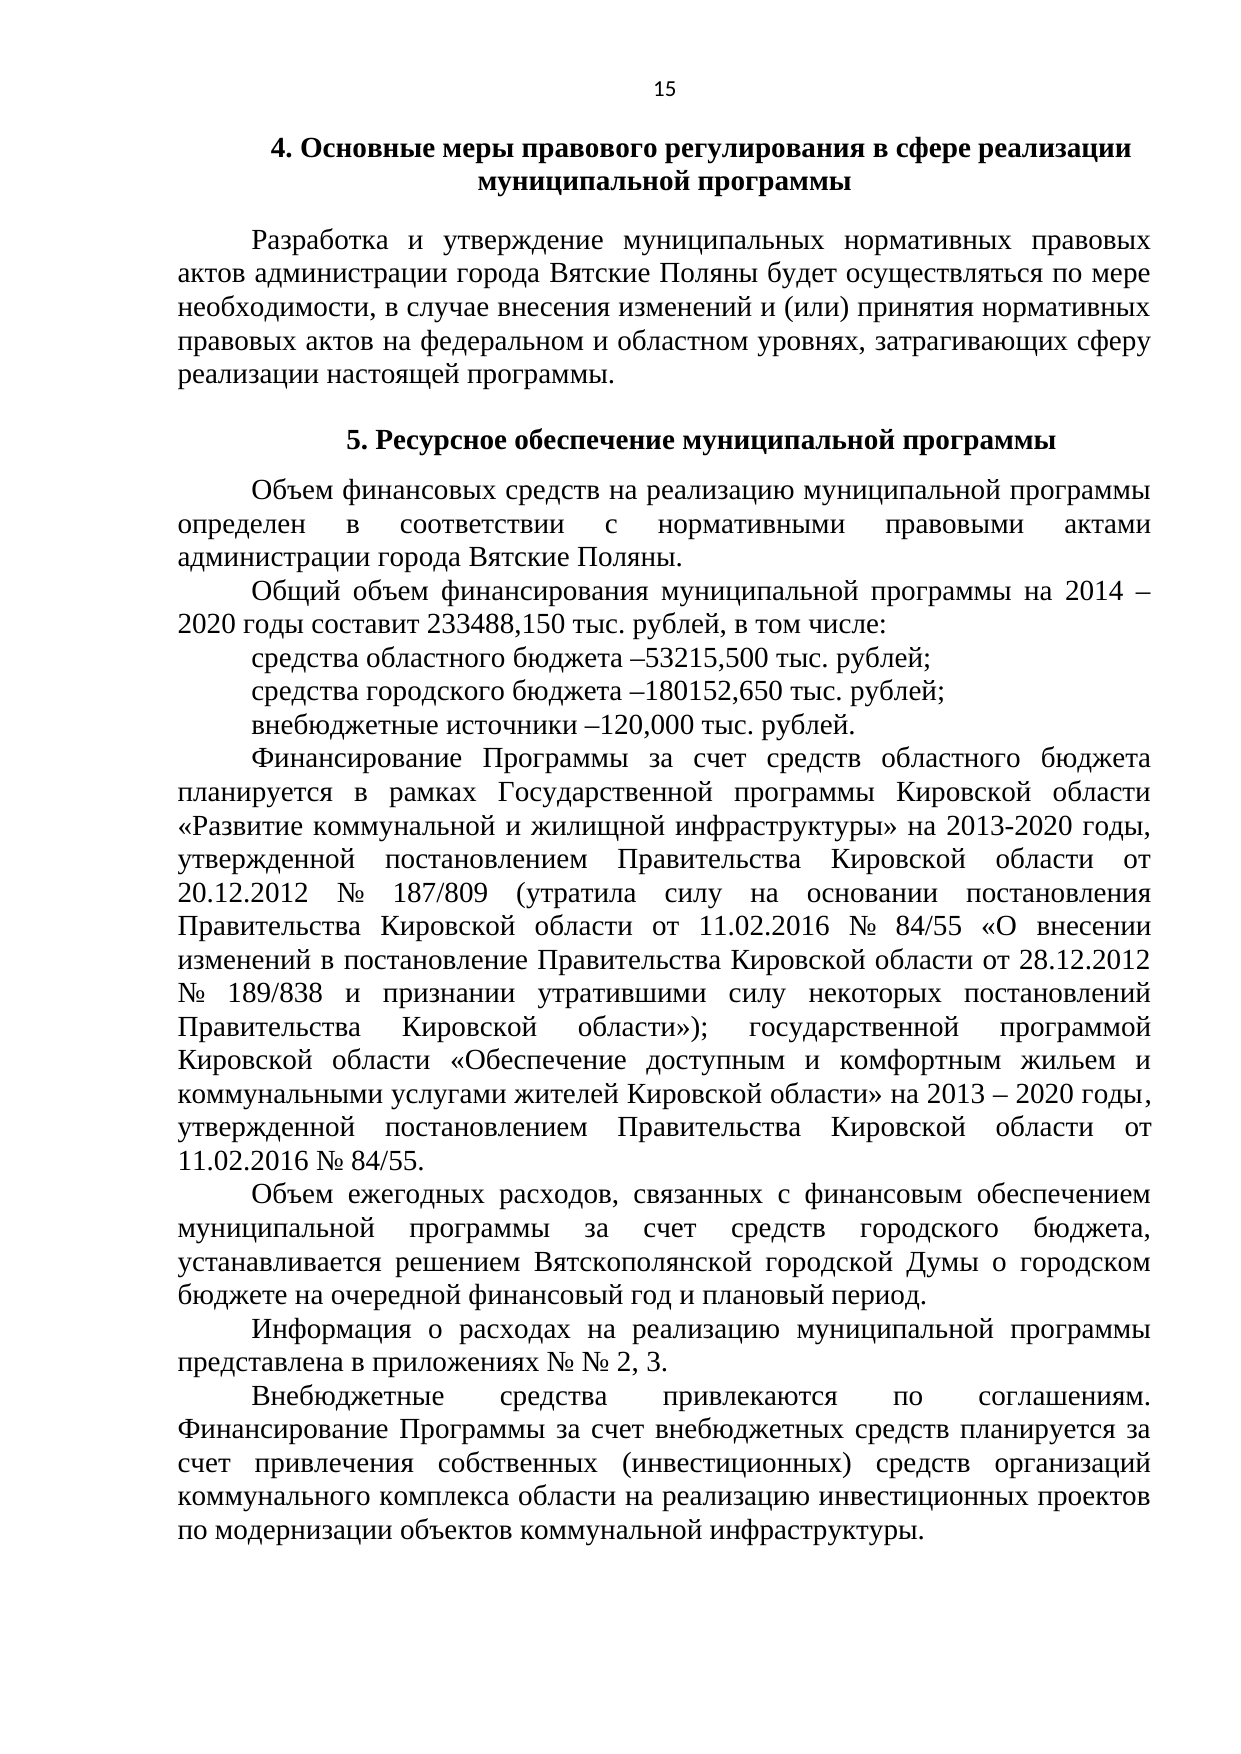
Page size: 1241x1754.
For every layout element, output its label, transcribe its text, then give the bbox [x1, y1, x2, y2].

text средства областного бюджета –53215,500 тыс. рублей; [177, 640, 1152, 673]
text внебюджетные источники –120,000 тыс. рублей. [177, 707, 1152, 741]
text средства городского бюджета –180152,650 тыс. рублей; [177, 673, 1152, 707]
text 5. Ресурсное обеспечение муниципальной программы [177, 422, 1152, 456]
text Разработка и утверждение муниципальных нормативных правовых актов администрации города Вятские Поляны будет осуществляться по мере необходимости, в случае внесения изменений и (или) принятия нормативных правовых актов на федеральном и областном уровнях, затрагивающих сферу реализации настоящей программы. [177, 222, 1152, 390]
text Общий объем финансирования муниципальной программы на 2014 – 2020 годы составит 233488,150 тыс. рублей, в том числе: [177, 573, 1152, 640]
text Финансирование Программы за счет средств областного бюджета планируется в рамках Государственной программы Кировской области «Развитие коммунальной и жилищной инфраструктуры» на 2013-2020 годы, утвержденной постановлением Правительства Кировской области от 20.12.2012 № 187/809 (утратила силу на основании постановления Правительства Кировской области от 11.02.2016 № 84/55 «О внесении изменений в постановление Правительства Кировской области от 28.12.2012 № 189/838 и признании утратившими силу некоторых постановлений Правительства Кировской области»); государственной программой Кировской области «Обеспечение доступным и комфортным жильем и коммунальными услугами жителей Кировской области» на 2013 – 2020 годы, утвержденной постановлением Правительства Кировской области от 11.02.2016 № 84/55. [177, 741, 1152, 1177]
text Объем финансовых средств на реализацию муниципальной программы определен в соответствии с нормативными правовыми актами администрации города Вятские Поляны. [177, 472, 1152, 573]
text Внебюджетные средства привлекаются по соглашениям. Финансирование Программы за счет внебюджетных средств планируется за счет привлечения собственных (инвестиционных) средств организаций коммунального комплекса области на реализацию инвестиционных проектов по модернизации объектов коммунальной инфраструктуры. [177, 1378, 1152, 1546]
text Информация о расходах на реализацию муниципальной программы представлена в приложениях № № 2, 3. [177, 1311, 1152, 1378]
text 4. Основные меры правового регулирования в сфере реализации муниципальной программы [177, 130, 1152, 197]
text Объем ежегодных расходов, связанных с финансовым обеспечением муниципальной программы за счет средств городского бюджета, устанавливается решением Вятскополянской городской Думы о городском бюджете на очередной финансовый год и плановый период. [177, 1177, 1152, 1311]
